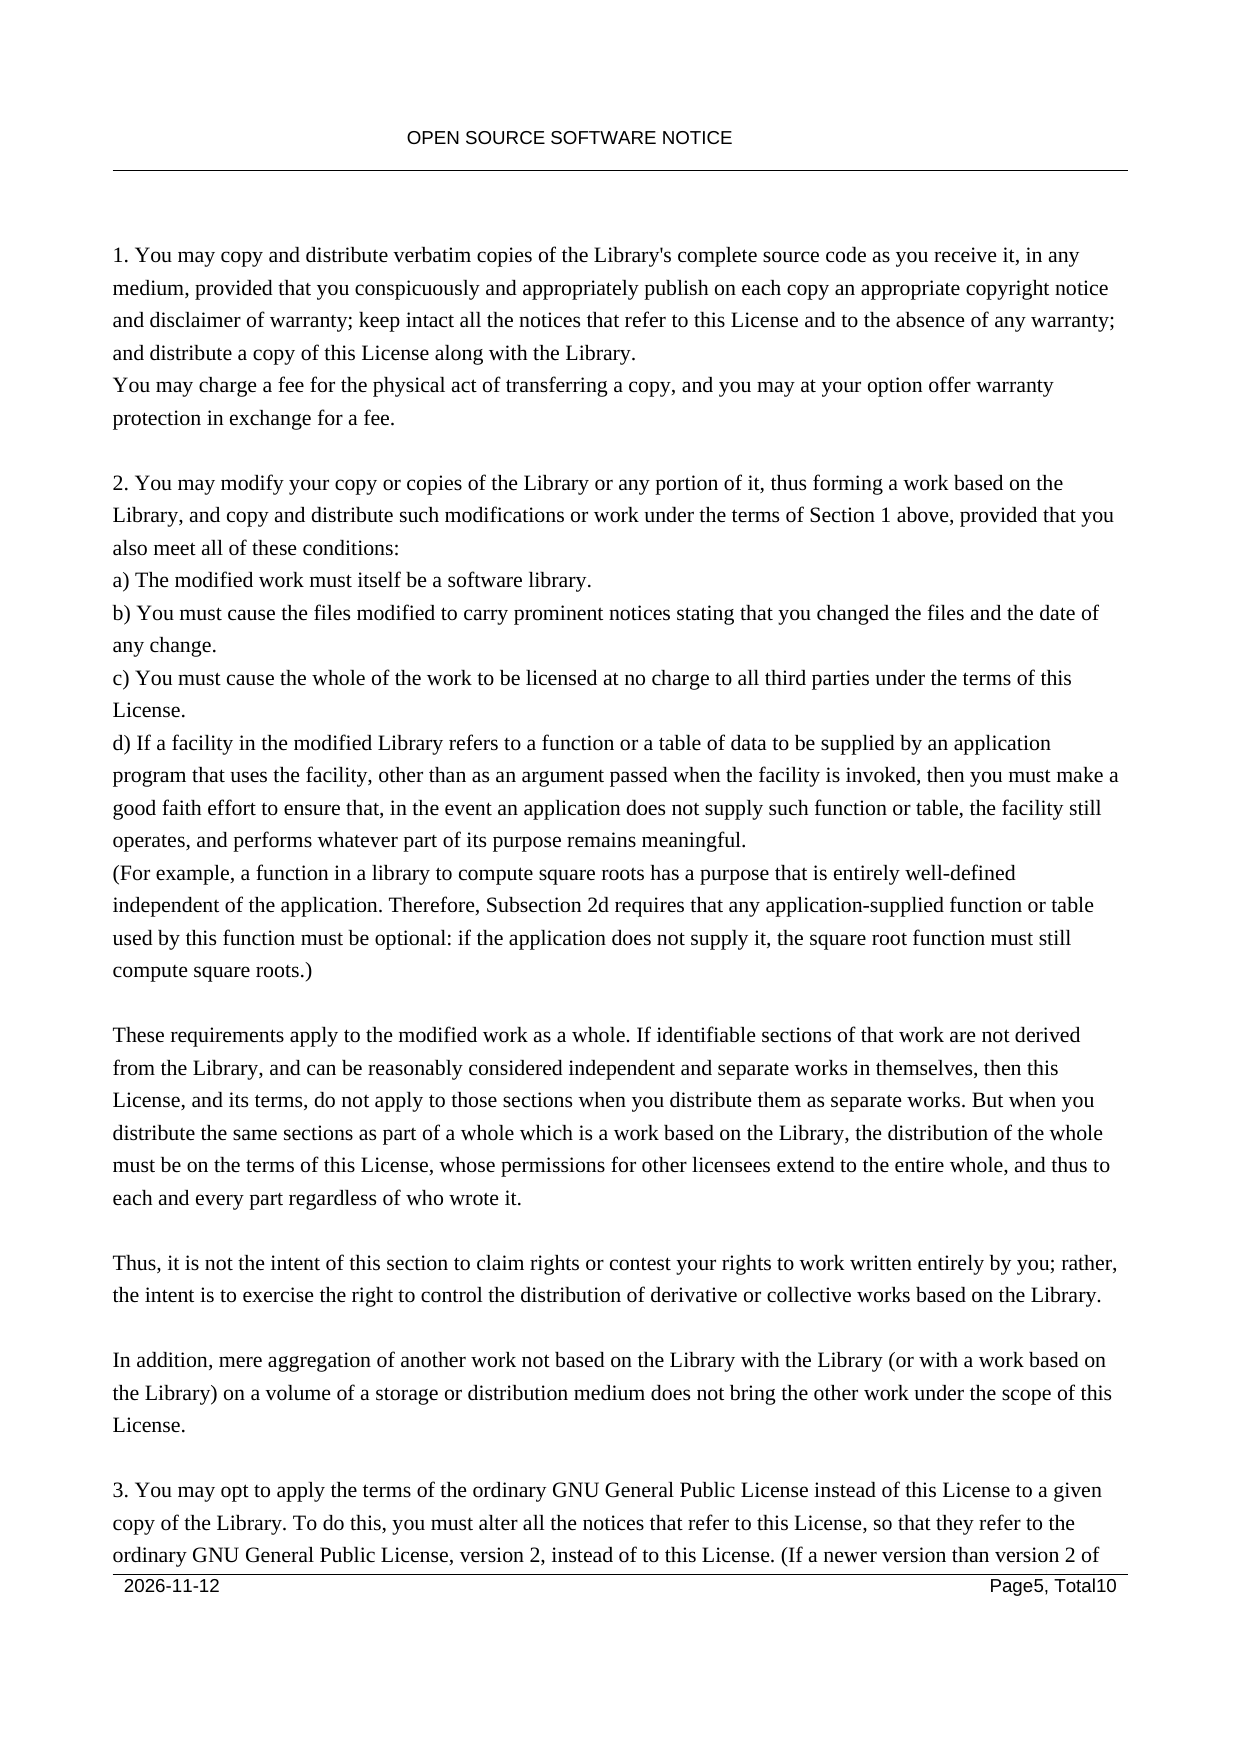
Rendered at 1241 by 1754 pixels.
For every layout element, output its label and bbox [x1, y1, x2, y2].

text [112, 206, 1128, 1571]
